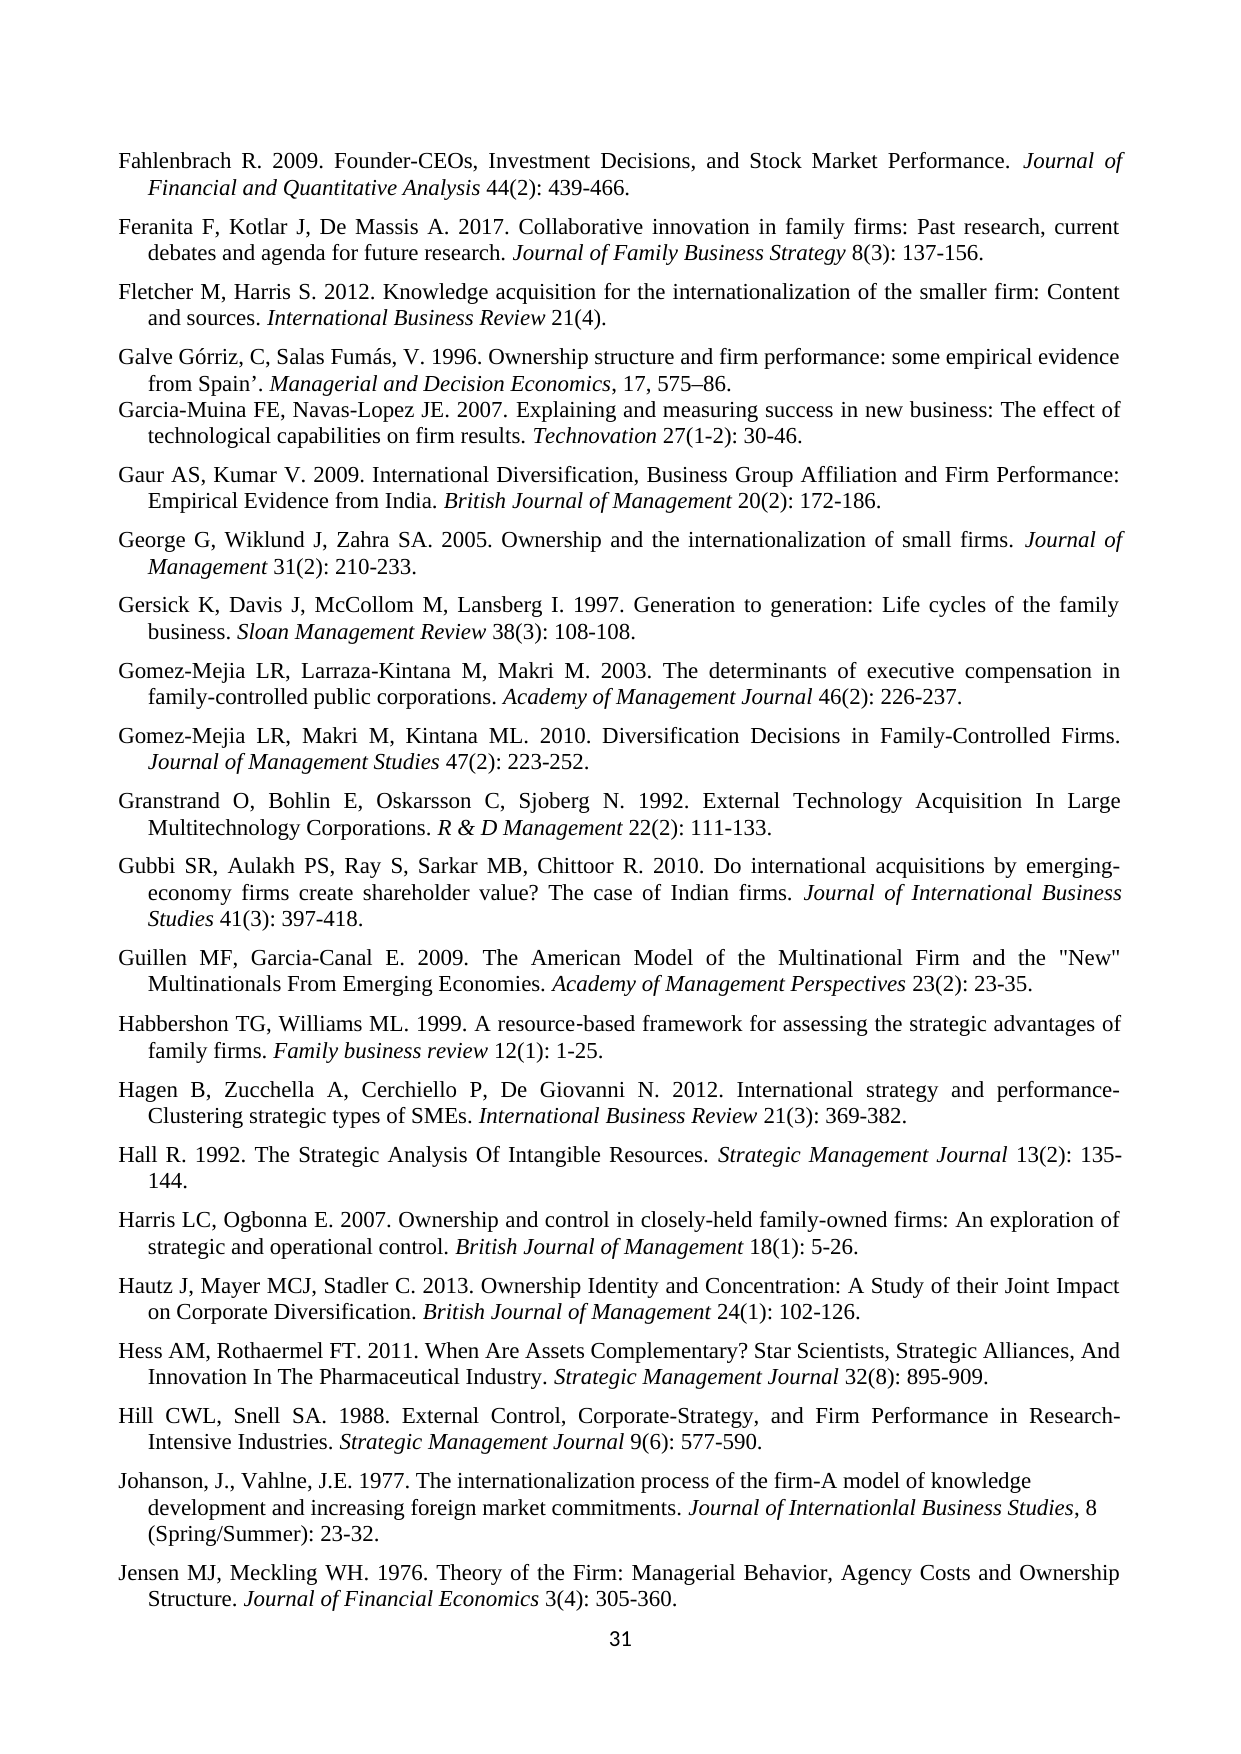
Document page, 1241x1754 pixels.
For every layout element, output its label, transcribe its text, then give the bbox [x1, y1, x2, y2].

text Jensen MJ, Meckling WH. 1976. Theory of the Firm: Managerial Behavior, Agency Costs and Ownership Structure. Journal of Financial Economics 3(4): 305-360. [118, 1559, 1122, 1612]
text Galve Górriz, C, Salas Fumás, V. 1996. Ownership structure and firm performance: some empirical evidence from Spain’. Managerial and Decision Economics, 17, 575–86. [118, 343, 1122, 396]
text Hall R. 1992. The Strategic Analysis Of Intangible Resources. Strategic Management Journal 13(2): 135-144. [118, 1141, 1122, 1194]
text Gaur AS, Kumar V. 2009. International Diversification, Business Group Affiliation and Firm Performance: Empirical Evidence from India. British Journal of Management 20(2): 172-186. [118, 461, 1122, 514]
text Fahlenbrach R. 2009. Founder-CEOs, Investment Decisions, and Stock Market Performance. Journal of Financial and Quantitative Analysis 44(2): 439-466. [118, 148, 1122, 200]
text Gomez-Mejia LR, Makri M, Kintana ML. 2010. Diversification Decisions in Family-Controlled Firms. Journal of Management Studies 47(2): 223-252. [118, 722, 1122, 775]
text Garcia-Muina FE, Navas-Lopez JE. 2007. Explaining and measuring success in new business: The effect of technological capabilities on firm results. Technovation 27(1-2): 30-46. [118, 396, 1122, 449]
text Granstrand O, Bohlin E, Oskarsson C, Sjoberg N. 1992. External Technology Acquisition In Large Multitechnology Corporations. R & D Management 22(2): 111-133. [118, 787, 1122, 840]
text Hill CWL, Snell SA. 1988. External Control, Corporate-Strategy, and Firm Performance in Research-Intensive Industries. Strategic Management Journal 9(6): 577-590. [118, 1402, 1122, 1455]
text George G, Wiklund J, Zahra SA. 2005. Ownership and the internationalization of small firms. Journal of Management 31(2): 210-233. [118, 526, 1122, 579]
text Guillen MF, Garcia-Canal E. 2009. The American Model of the Multinational Firm and the "New" Multinationals From Emerging Economies. Academy of Management Perspectives 23(2): 23-35. [118, 944, 1122, 997]
text Harris LC, Ogbonna E. 2007. Ownership and control in closely-held family-owned firms: An exploration of strategic and operational control. British Journal of Management 18(1): 5-26. [118, 1206, 1122, 1259]
text Gubbi SR, Aulakh PS, Ray S, Sarkar MB, Chittoor R. 2010. Do international acquisitions by emerging-economy firms create shareholder value? The case of Indian firms. Journal of International Business Studies 41(3): 397-418. [118, 852, 1122, 931]
text Hess AM, Rothaermel FT. 2011. When Are Assets Complementary? Star Scientists, Strategic Alliances, And Innovation In The Pharmaceutical Industry. Strategic Management Journal 32(8): 895-909. [118, 1337, 1122, 1389]
text Fletcher M, Harris S. 2012. Knowledge acquisition for the internationalization of the smaller firm: Content and sources. International Business Review 21(4). [118, 278, 1122, 331]
text Feranita F, Kotlar J, De Massis A. 2017. Collaborative innovation in family firms: Past research, current debates and agenda for future research. Journal of Family Business Strategy 8(3): 137-156. [118, 213, 1122, 266]
text Hagen B, Zucchella A, Cerchiello P, De Giovanni N. 2012. International strategy and performance-Clustering strategic types of SMEs. International Business Review 21(3): 369-382. [118, 1076, 1122, 1129]
text Hautz J, Mayer MCJ, Stadler C. 2013. Ownership Identity and Concentration: A Study of their Joint Impact on Corporate Diversification. British Journal of Management 24(1): 102-126. [118, 1272, 1122, 1324]
text Gersick K, Davis J, McCollom M, Lansberg I. 1997. Generation to generation: Life cycles of the family business. Sloan Management Review 38(3): 108-108. [118, 592, 1122, 644]
text Habbershon TG, Williams ML. 1999. A resource‐based framework for assessing the strategic advantages of family firms. Family business review 12(1): 1-25. [118, 1009, 1122, 1063]
text Gomez-Mejia LR, Larraza-Kintana M, Makri M. 2003. The determinants of executive compensation in family-controlled public corporations. Academy of Management Journal 46(2): 226-237. [118, 657, 1122, 709]
text Johanson, J., Vahlne, J.E. 1977. The internationalization process of the firm-A model of knowledge development and increasing foreign market commitments. Journal of Internationlal Business Studies, 8 (Spring/Summer): 23-32. [118, 1467, 1122, 1546]
